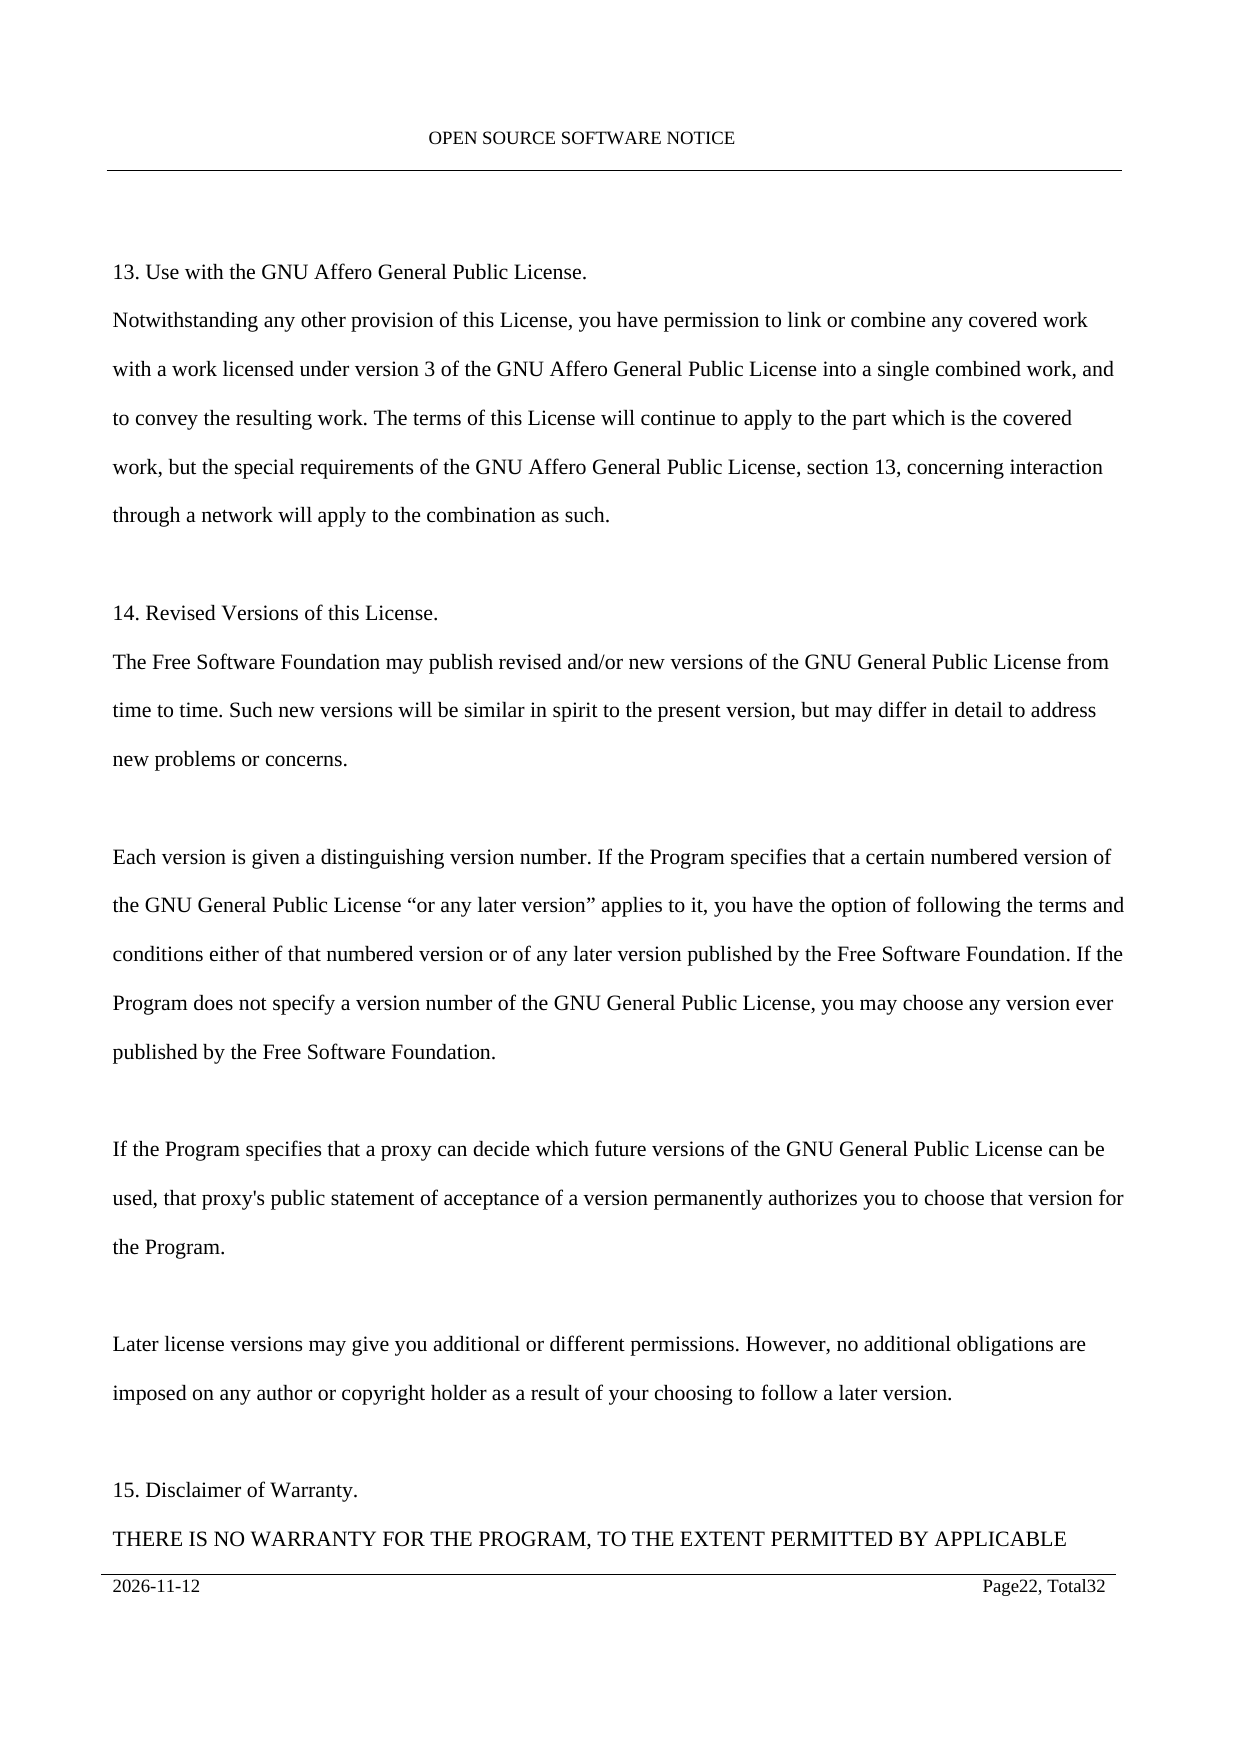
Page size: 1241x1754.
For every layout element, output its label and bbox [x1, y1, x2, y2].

text [112, 206, 1128, 1555]
